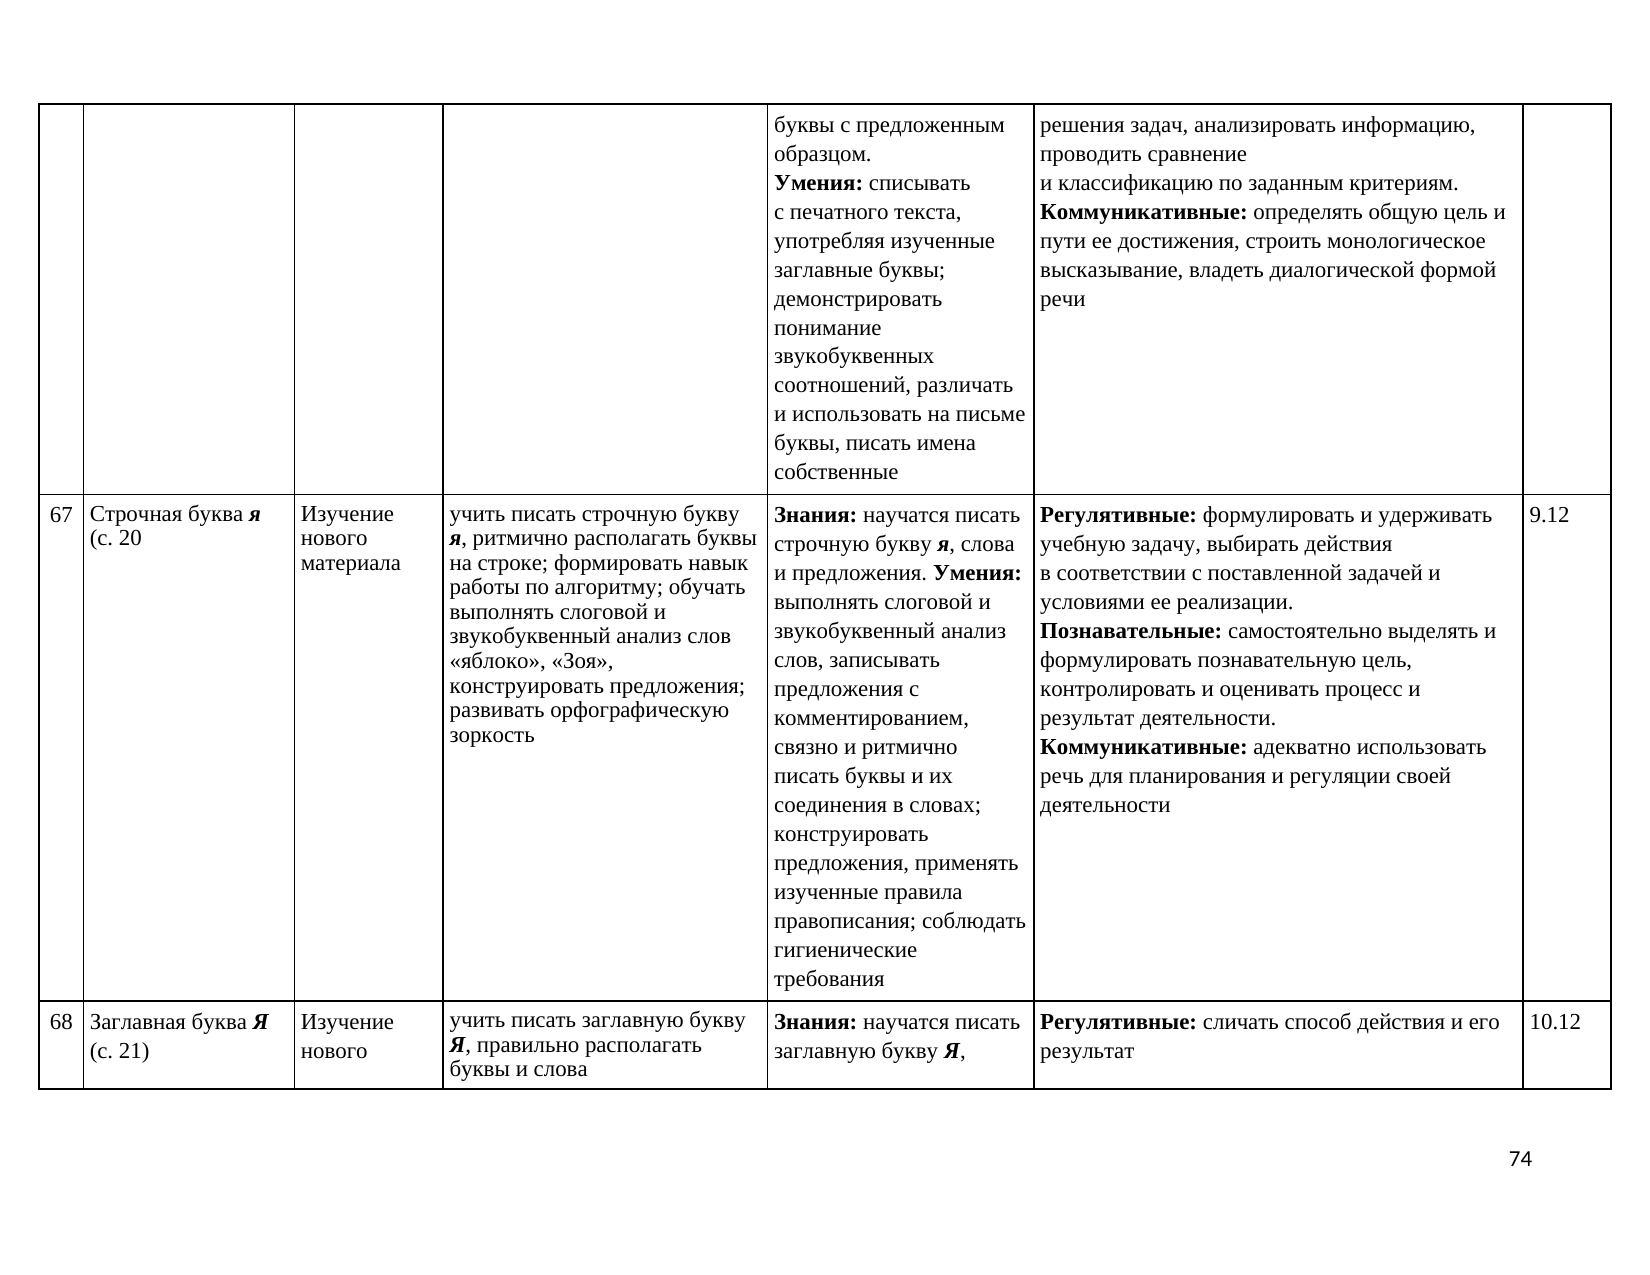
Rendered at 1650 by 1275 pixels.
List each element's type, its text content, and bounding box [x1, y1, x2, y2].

table_cell Строчная буква я (с. 20 [84, 495, 294, 1000]
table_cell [1035, 105, 1522, 494]
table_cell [768, 1002, 1033, 1088]
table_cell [444, 105, 767, 494]
table_cell 68 [40, 1002, 83, 1088]
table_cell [295, 105, 442, 494]
table_cell 66 [40, 105, 83, 494]
table_cell 67 [40, 495, 83, 1000]
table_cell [295, 1002, 442, 1088]
table_cell 9.12 [1524, 495, 1610, 1000]
table_cell Знания: научатся писать строчную букву я, слова и предложения. Умения: выполнять слоговой и звукобуквенный анализ слов, записывать предложения с комментированием, связно и ритмично писать буквы и их соединения в словах; конструировать предложения, применять изученные правила правописания; соблюдать гигиенические требования [768, 495, 1033, 1000]
table_cell Изучение нового материала [295, 495, 442, 1000]
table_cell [1035, 1002, 1522, 1088]
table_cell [444, 1002, 767, 1088]
table_cell 10.12 [1524, 1002, 1610, 1088]
table_cell [1524, 105, 1610, 494]
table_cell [84, 1002, 294, 1088]
table_cell Регулятивные: формулировать и удерживать учебную задачу, выбирать действия в соответствии с поставленной задачей и условиями ее реализации. Познавательные: самостоятельно выделять и формулировать познавательную цель, контролировать и оценивать процесс и результат деятельности. Коммуникативные: адекватно использовать речь для планирования и регуляции своей деятельности [1035, 495, 1522, 1000]
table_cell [84, 105, 294, 494]
table_cell учить писать строчную букву я, ритмично располагать буквы на строке; формировать навык работы по алгоритму; обучать выполнять слоговой и звукобуквенный анализ слов «яблоко», «Зоя», конструировать предложения; развивать орфографическую зоркость [444, 495, 767, 1000]
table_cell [768, 105, 1033, 494]
